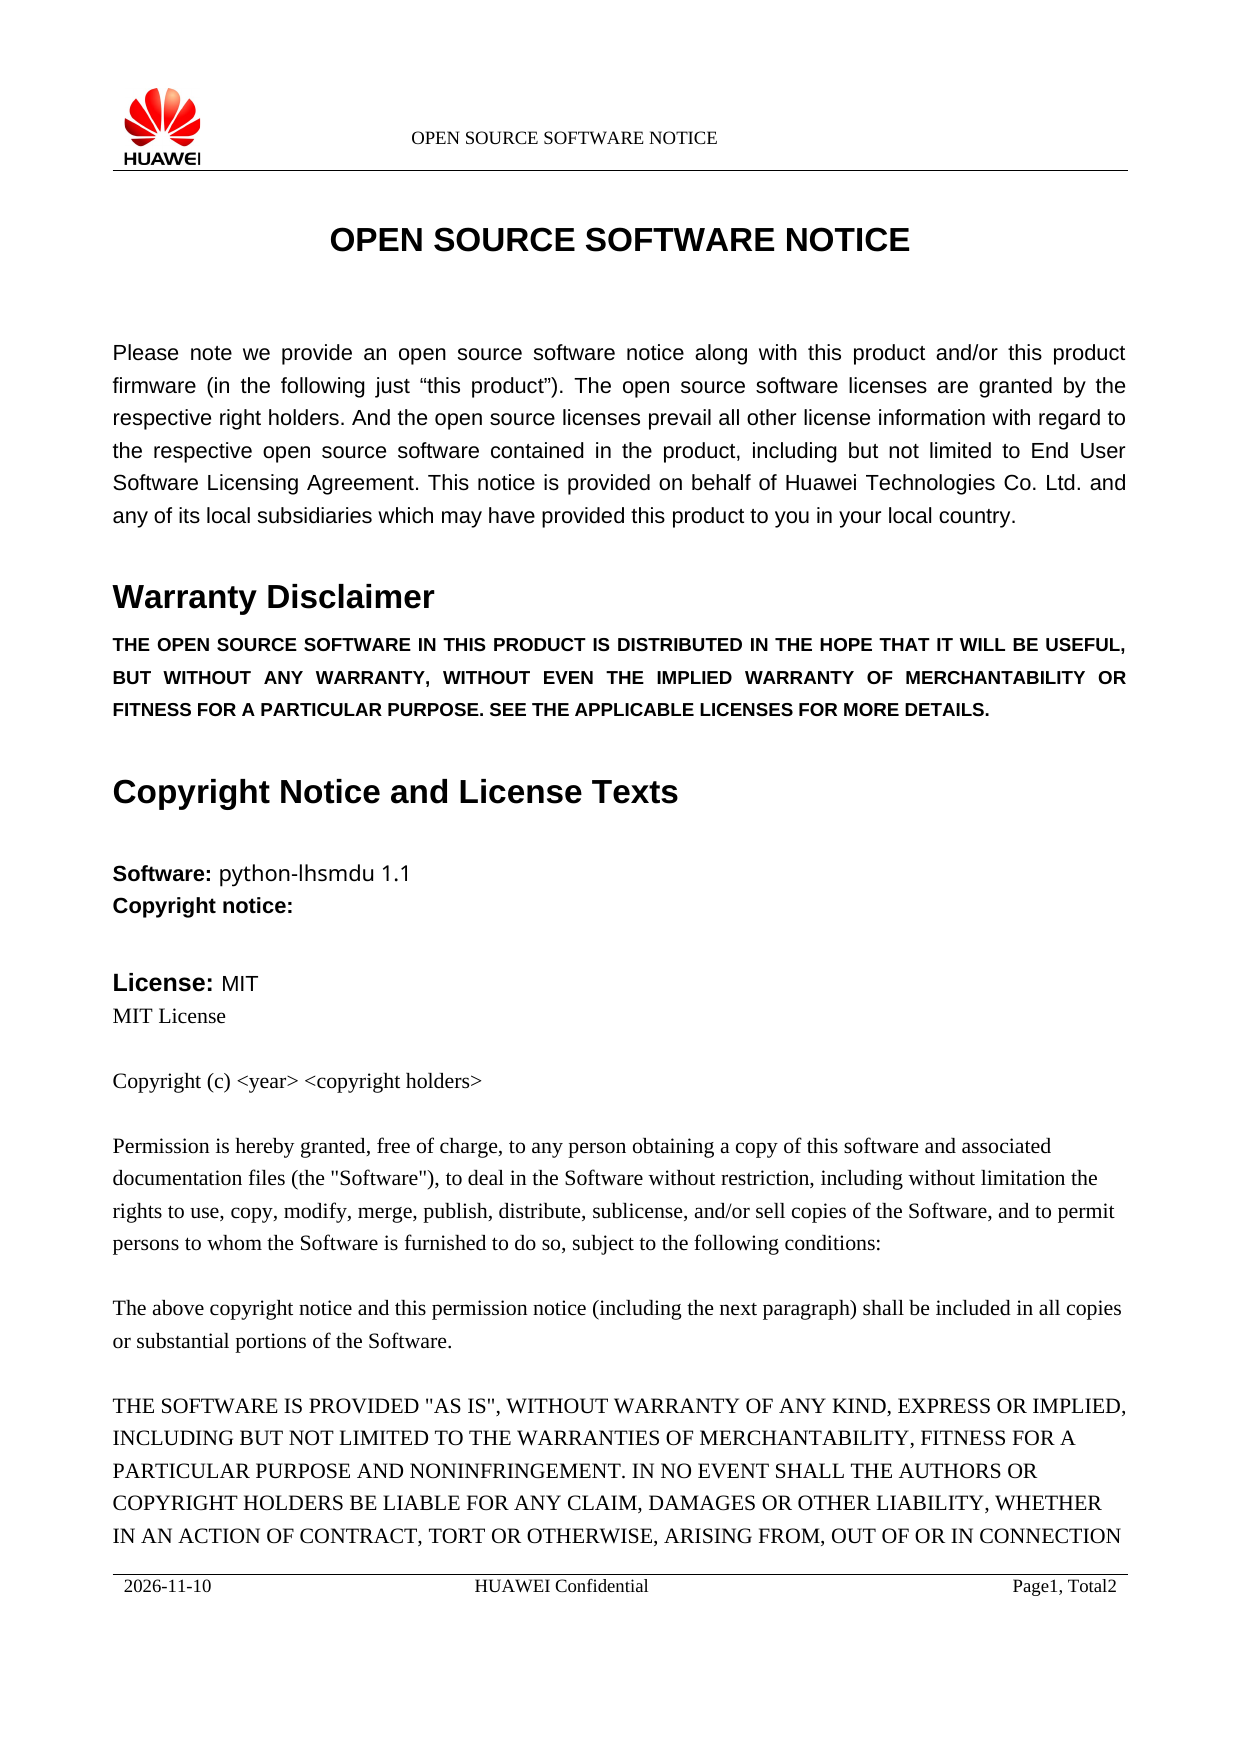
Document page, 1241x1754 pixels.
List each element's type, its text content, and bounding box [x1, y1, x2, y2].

text Warranty Disclaimer [112, 564, 1128, 629]
text Please note we provide an open source software notice along with this product and/or this product firmware (in the following just “this product”). The open source software licenses are granted by the respective right holders. And the open source licenses prevail all other license information with regard to the respective open source software contained in the product, including but not limited to End User Software Licensing Agreement. This notice is provided on behalf of Huawei Technologies Co. Ltd. and any of its local subsidiaries which may have provided this product to you in your local country. [112, 336, 1128, 531]
text OPEN SOURCE SOFTWARE NOTICE [112, 206, 1128, 271]
text Copyright notice: [112, 889, 1128, 921]
text License: MIT [112, 966, 1128, 999]
title Software: python-lhsmdu 1.1 [112, 856, 1128, 889]
picture [124, 88, 201, 165]
text The open source software in this product is distributed in the hope that it will be useful, but WITHOUT ANY WARRANTY, without even the implied warranty of MERCHANTABILITY or FITNESS FOR A PARTICULAR PURPOSE. See the applicable licenses for more details. [112, 629, 1128, 726]
text Copyright Notice and License Texts [112, 759, 1128, 824]
